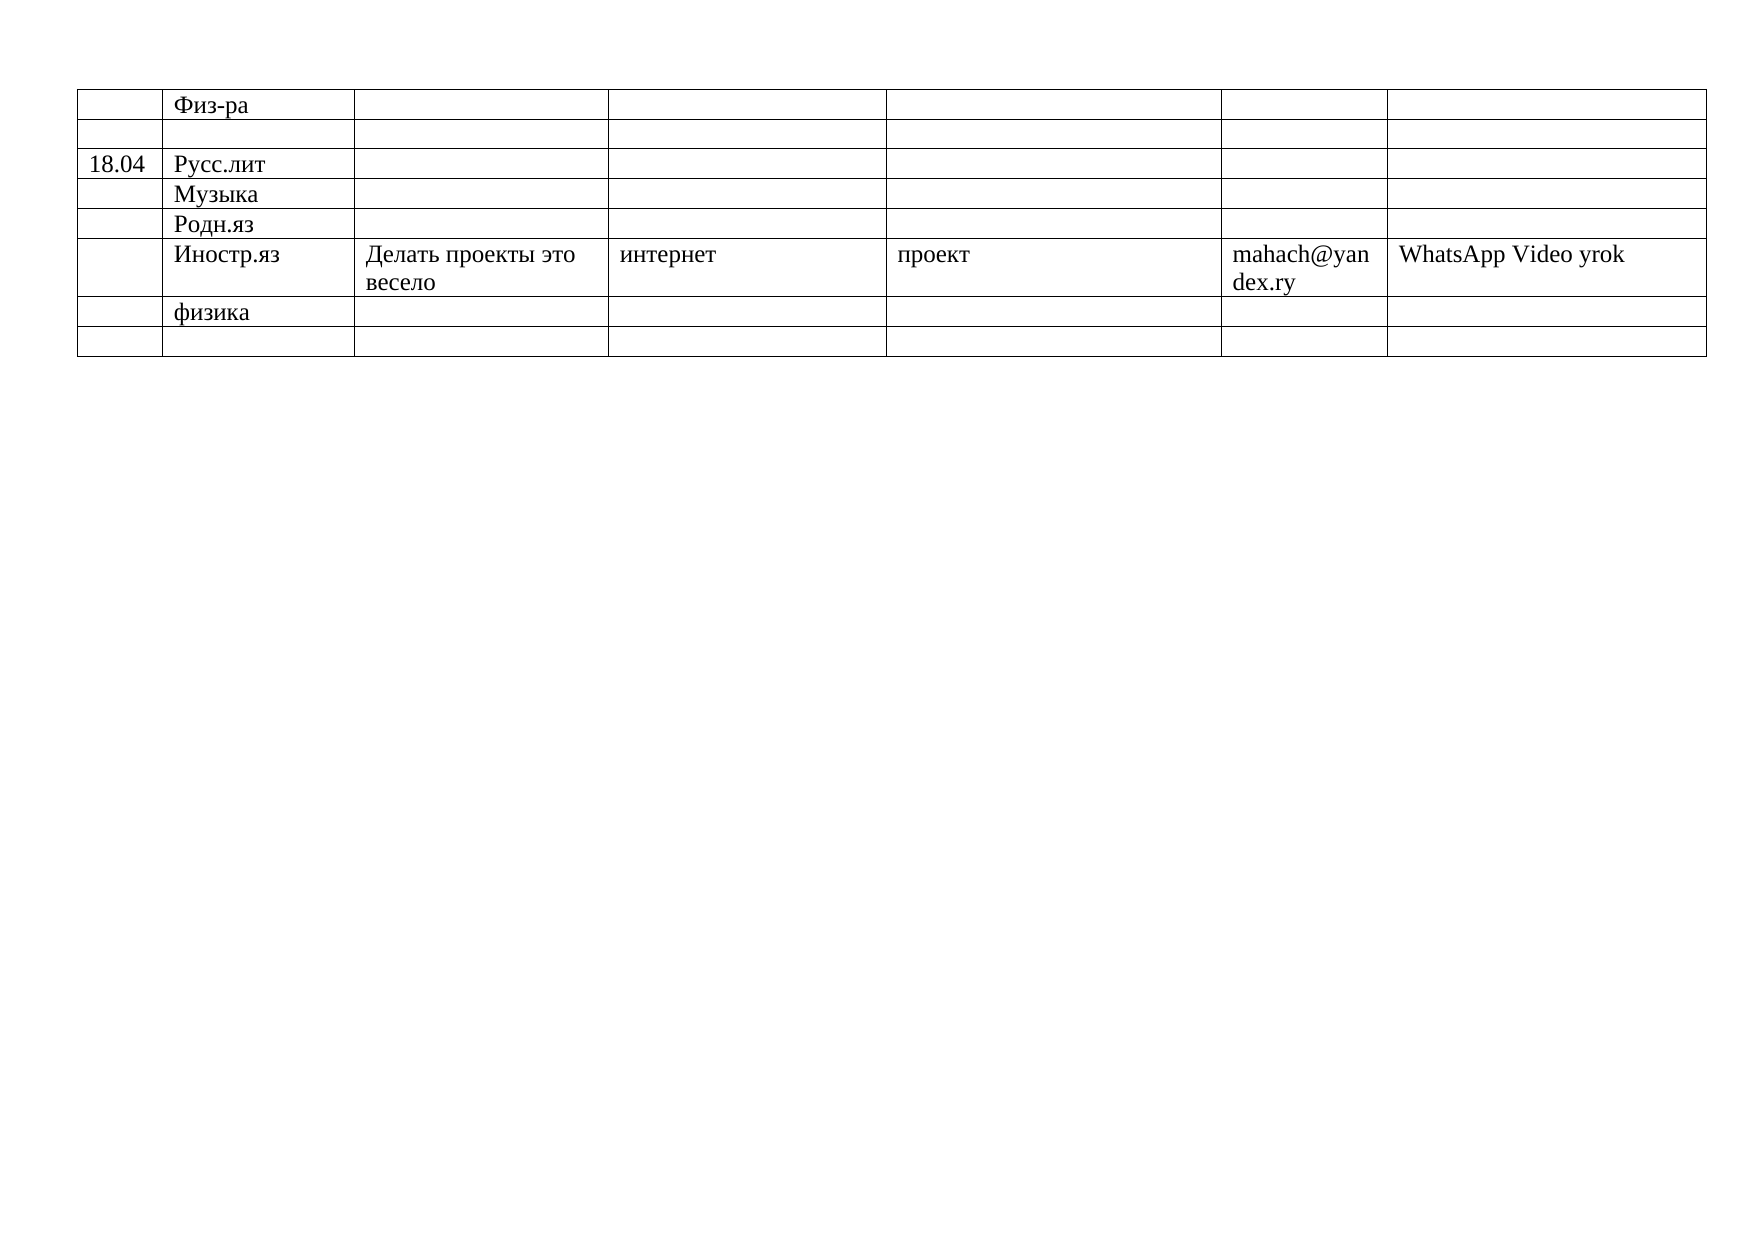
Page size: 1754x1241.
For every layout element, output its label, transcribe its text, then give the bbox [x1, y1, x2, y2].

table_cell [1222, 120, 1387, 148]
table_cell [163, 120, 354, 148]
table_cell [1388, 90, 1706, 118]
table_cell проект [887, 239, 1221, 296]
table_cell [609, 209, 886, 238]
table_cell [355, 179, 608, 208]
table_cell [887, 297, 1221, 326]
table_cell [78, 209, 162, 238]
table_cell [355, 209, 608, 238]
table_cell [1388, 120, 1706, 148]
table_cell [609, 149, 886, 178]
table_cell [609, 90, 886, 118]
table_cell [887, 149, 1221, 178]
table_cell Физ-ра [163, 90, 354, 118]
table_cell интернет [609, 239, 886, 296]
table_cell WhatsApp Video yrok [1388, 239, 1706, 296]
table_cell [1388, 327, 1706, 356]
table_cell физика [163, 297, 354, 326]
table_cell [1388, 297, 1706, 326]
table_cell [609, 297, 886, 326]
table_cell Русс.лит [163, 149, 354, 178]
table_cell [609, 327, 886, 356]
table_cell [78, 327, 162, 356]
table_cell [1222, 179, 1387, 208]
table_cell [609, 120, 886, 148]
table_cell [355, 297, 608, 326]
table_cell [1222, 297, 1387, 326]
table_cell [887, 209, 1221, 238]
table_cell [1222, 149, 1387, 178]
table_cell [78, 120, 162, 148]
table_cell [887, 120, 1221, 148]
table_cell [78, 90, 162, 118]
table_cell [78, 297, 162, 326]
table_cell Родн.яз [163, 209, 354, 238]
table_cell [355, 90, 608, 118]
table_cell [1388, 209, 1706, 238]
table_cell [355, 120, 608, 148]
table_cell [78, 239, 162, 296]
table_cell [1222, 209, 1387, 238]
table_cell [609, 179, 886, 208]
table_cell mahach@yandex.ry [1222, 239, 1387, 296]
table_cell 18.04 [78, 149, 162, 178]
table_cell Делать проекты это весело [355, 239, 608, 296]
table_cell Иностр.яз [163, 239, 354, 296]
table_cell [887, 179, 1221, 208]
table_cell [163, 327, 354, 356]
table_cell [1222, 90, 1387, 118]
table_cell [78, 179, 162, 208]
table_cell [1388, 179, 1706, 208]
table_cell [1388, 149, 1706, 178]
table_cell [355, 149, 608, 178]
table_cell [887, 327, 1221, 356]
table_cell Музыка [163, 179, 354, 208]
table_cell [355, 327, 608, 356]
table_cell [887, 90, 1221, 118]
table_cell [1222, 327, 1387, 356]
